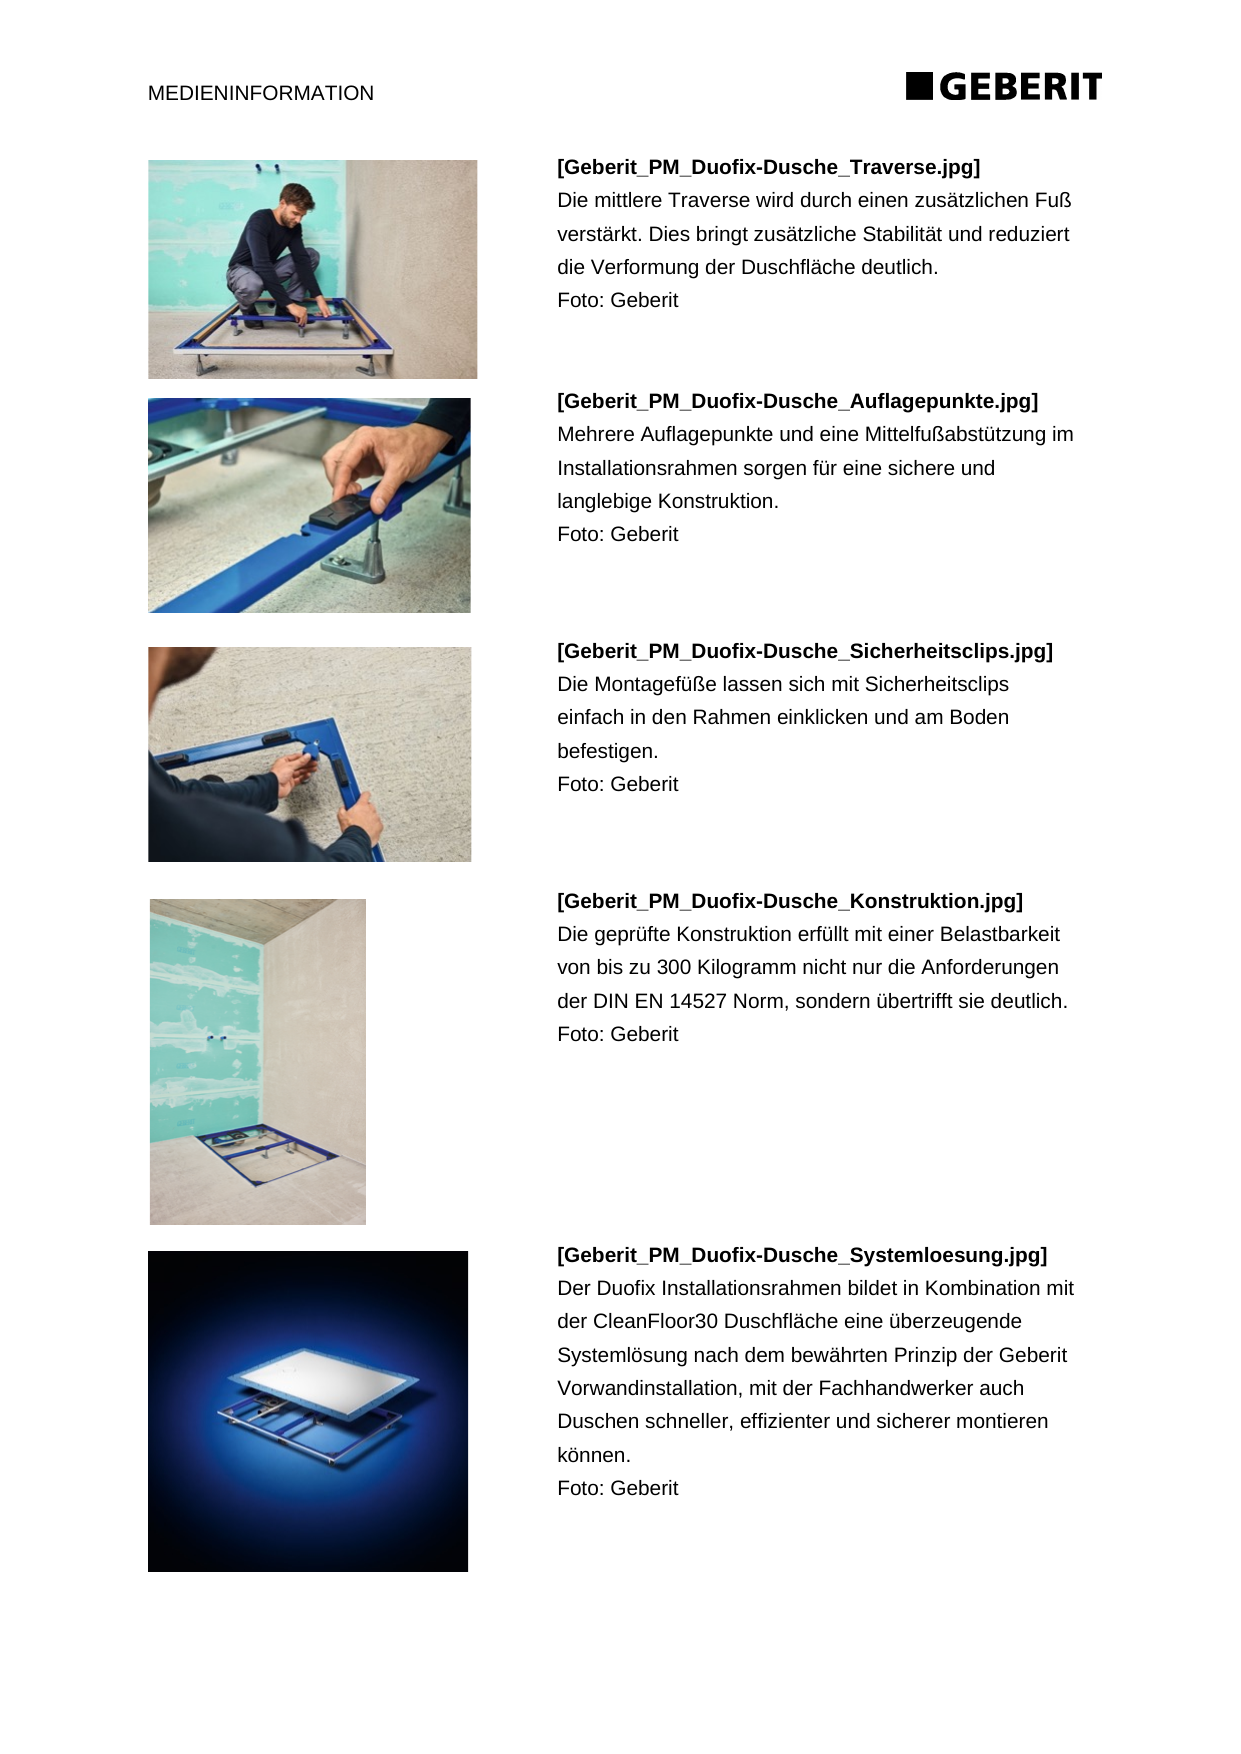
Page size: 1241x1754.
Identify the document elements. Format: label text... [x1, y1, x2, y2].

table_cell [Geberit_PM_Duofix-Dusche_Traverse.jpg] Die mittlere Traverse wird durch einen zusätzlichen Fuß verstärkt. Dies bringt zusätzliche Stabilität und reduziert die Verformung der Duschfläche deutlich. Foto: Geberit [546, 148, 1092, 382]
picture [148, 160, 478, 379]
table_cell [148, 881, 546, 1235]
picture [148, 398, 471, 613]
table_cell [148, 148, 546, 382]
picture [906, 72, 1102, 100]
table_cell [Geberit_PM_Duofix-Dusche_Sicherheitsclips.jpg] Die Montagefüße lassen sich mit Sicherheitsclips einfach in den Rahmen einklicken und am Boden befestigen. Foto: Geberit [546, 631, 1092, 881]
table_cell [148, 382, 546, 631]
picture [148, 647, 472, 862]
table_cell [Geberit_PM_Duofix-Dusche_Auflagepunkte.jpg] Mehrere Auflagepunkte und eine Mittelfußabstützung im Installationsrahmen sorgen für eine sichere und langlebige Konstruktion. Foto: Geberit [546, 382, 1092, 631]
table_cell [Geberit_PM_Duofix-Dusche_Systemloesung.jpg] Der Duofix Installationsrahmen bildet in Kombination mit der CleanFloor30 Duschfläche eine überzeugende Systemlösung nach dem bewährten Prinzip der Geberit Vorwandinstallation, mit der Fachhandwerker auch Duschen schneller, effizienter und sicherer montieren können. Foto: Geberit [546, 1235, 1092, 1575]
picture [148, 1251, 469, 1572]
picture [149, 899, 366, 1225]
table_cell [148, 631, 546, 881]
table_cell [148, 1235, 546, 1575]
table_cell [Geberit_PM_Duofix-Dusche_Konstruktion.jpg] Die geprüfte Konstruktion erfüllt mit einer Belastbarkeit von bis zu 300 Kilogramm nicht nur die Anforderungen der DIN EN 14527 Norm, sondern übertrifft sie deutlich. Foto: Geberit [546, 881, 1092, 1235]
